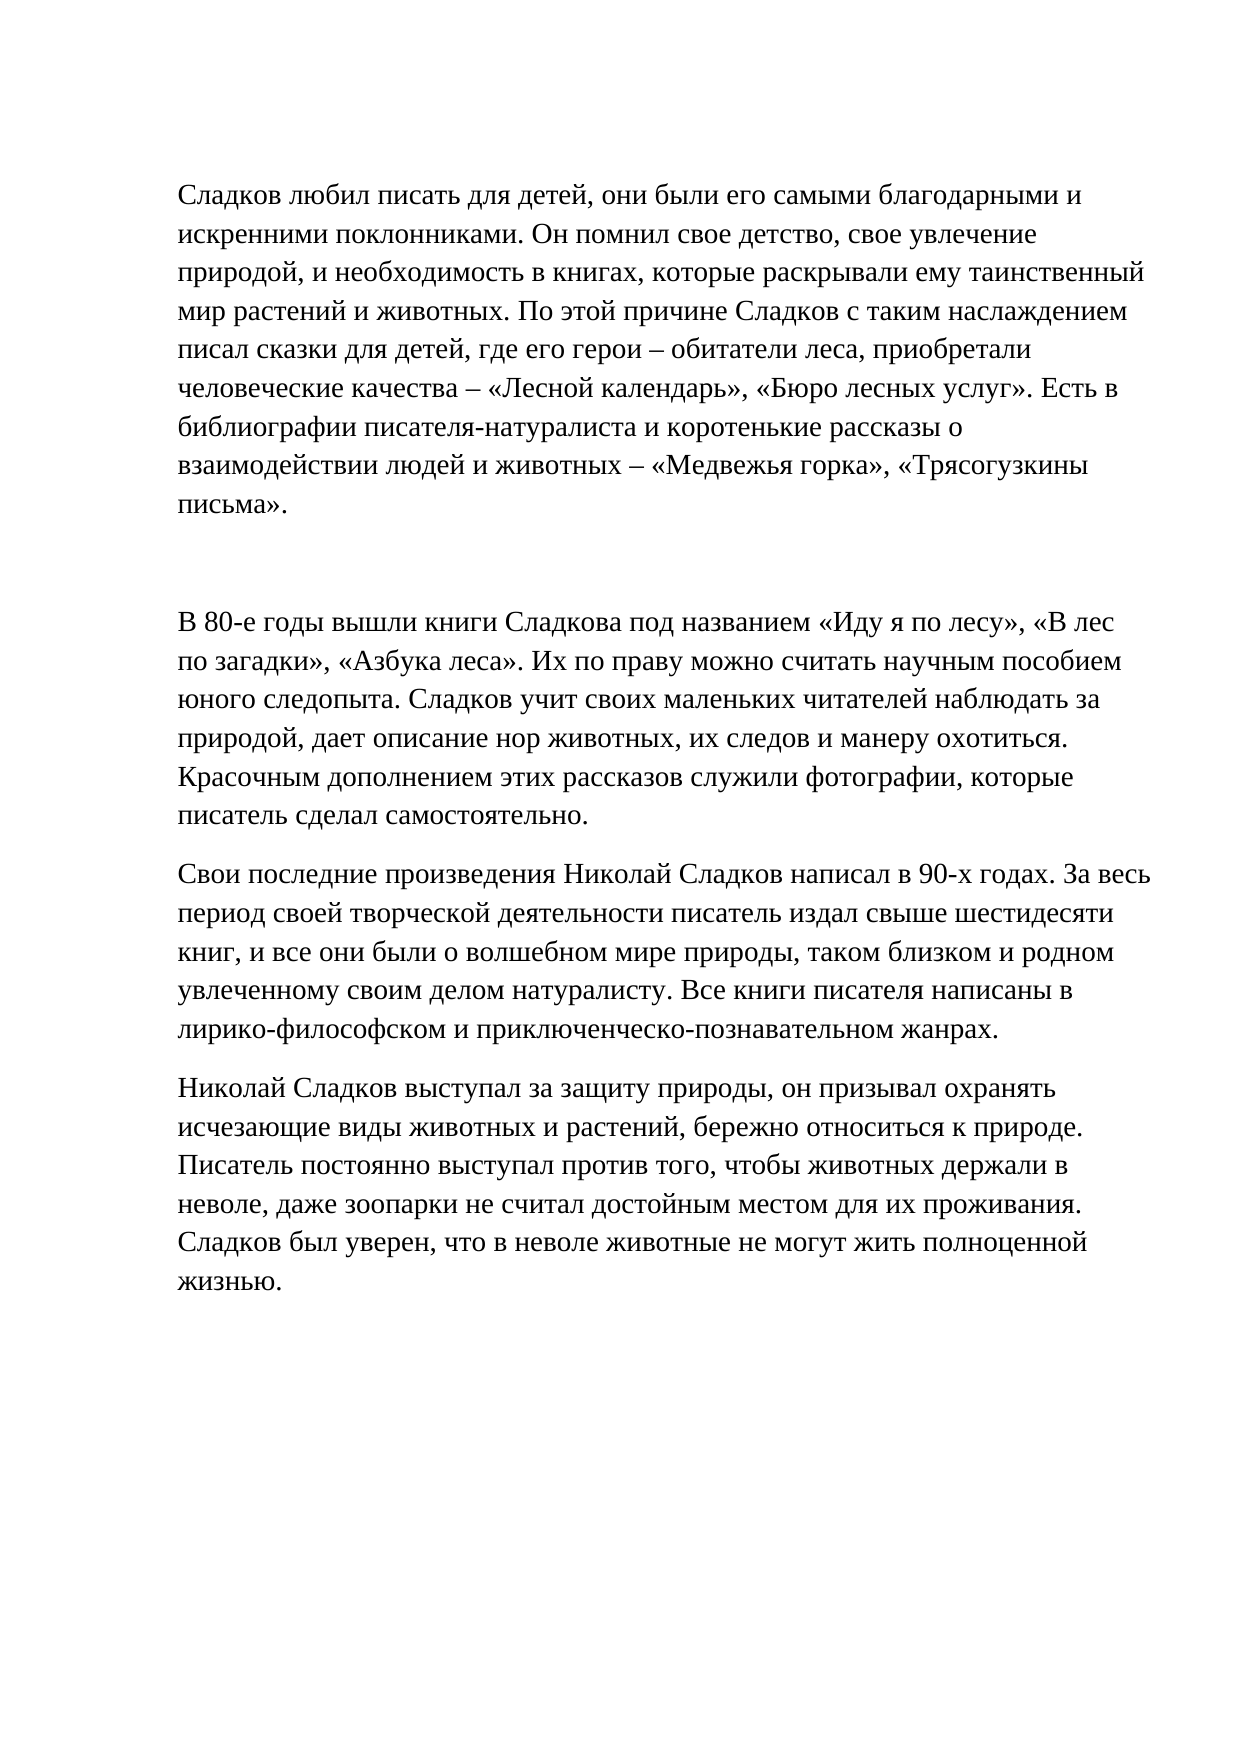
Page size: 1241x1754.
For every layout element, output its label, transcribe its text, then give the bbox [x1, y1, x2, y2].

text Николай Сладков выступал за защиту природы, он призывал охранять исчезающие виды животных и растений, бережно относиться к природе. Писатель постоянно выступал против того, чтобы животных держали в неволе, даже зоопарки не считал достойным местом для их проживания. Сладков был уверен, что в неволе животные не могут жить полноценной жизнью. [177, 1070, 1152, 1296]
text В 80-е годы вышли книги Сладкова под названием «Иду я по лесу», «В лес по загадки», «Азбука леса». Их по праву можно считать научным пособием юного следопыта. Сладков учит своих маленьких читателей наблюдать за природой, дает описание нор животных, их следов и манеру охотиться. Красочным дополнением этих рассказов служили фотографии, которые писатель сделал самостоятельно. [177, 604, 1152, 831]
text Сладков любил писать для детей, они были его самыми благодарными и искренними поклонниками. Он помнил свое детство, свое увлечение природой, и необходимость в книгах, которые раскрывали ему таинственный мир растений и животных. По этой причине Сладков с таким наслаждением писал сказки для детей, где его герои – обитатели леса, приобретали человеческие качества – «Лесной календарь», «Бюро лесных услуг». Есть в библиографии писателя-натуралиста и коротенькие рассказы о взаимодействии людей и животных – «Медвежья горка», «Трясогузкины письма». [177, 177, 1152, 519]
text Свои последние произведения Николай Сладков написал в 90-х годах. За весь период своей творческой деятельности писатель издал свыше шестидесяти книг, и все они были о волшебном мире природы, таком близком и родном увлеченному своим делом натуралисту. Все книги писателя написаны в лирико-философском и приключенческо-познавательном жанрах. [177, 857, 1152, 1044]
